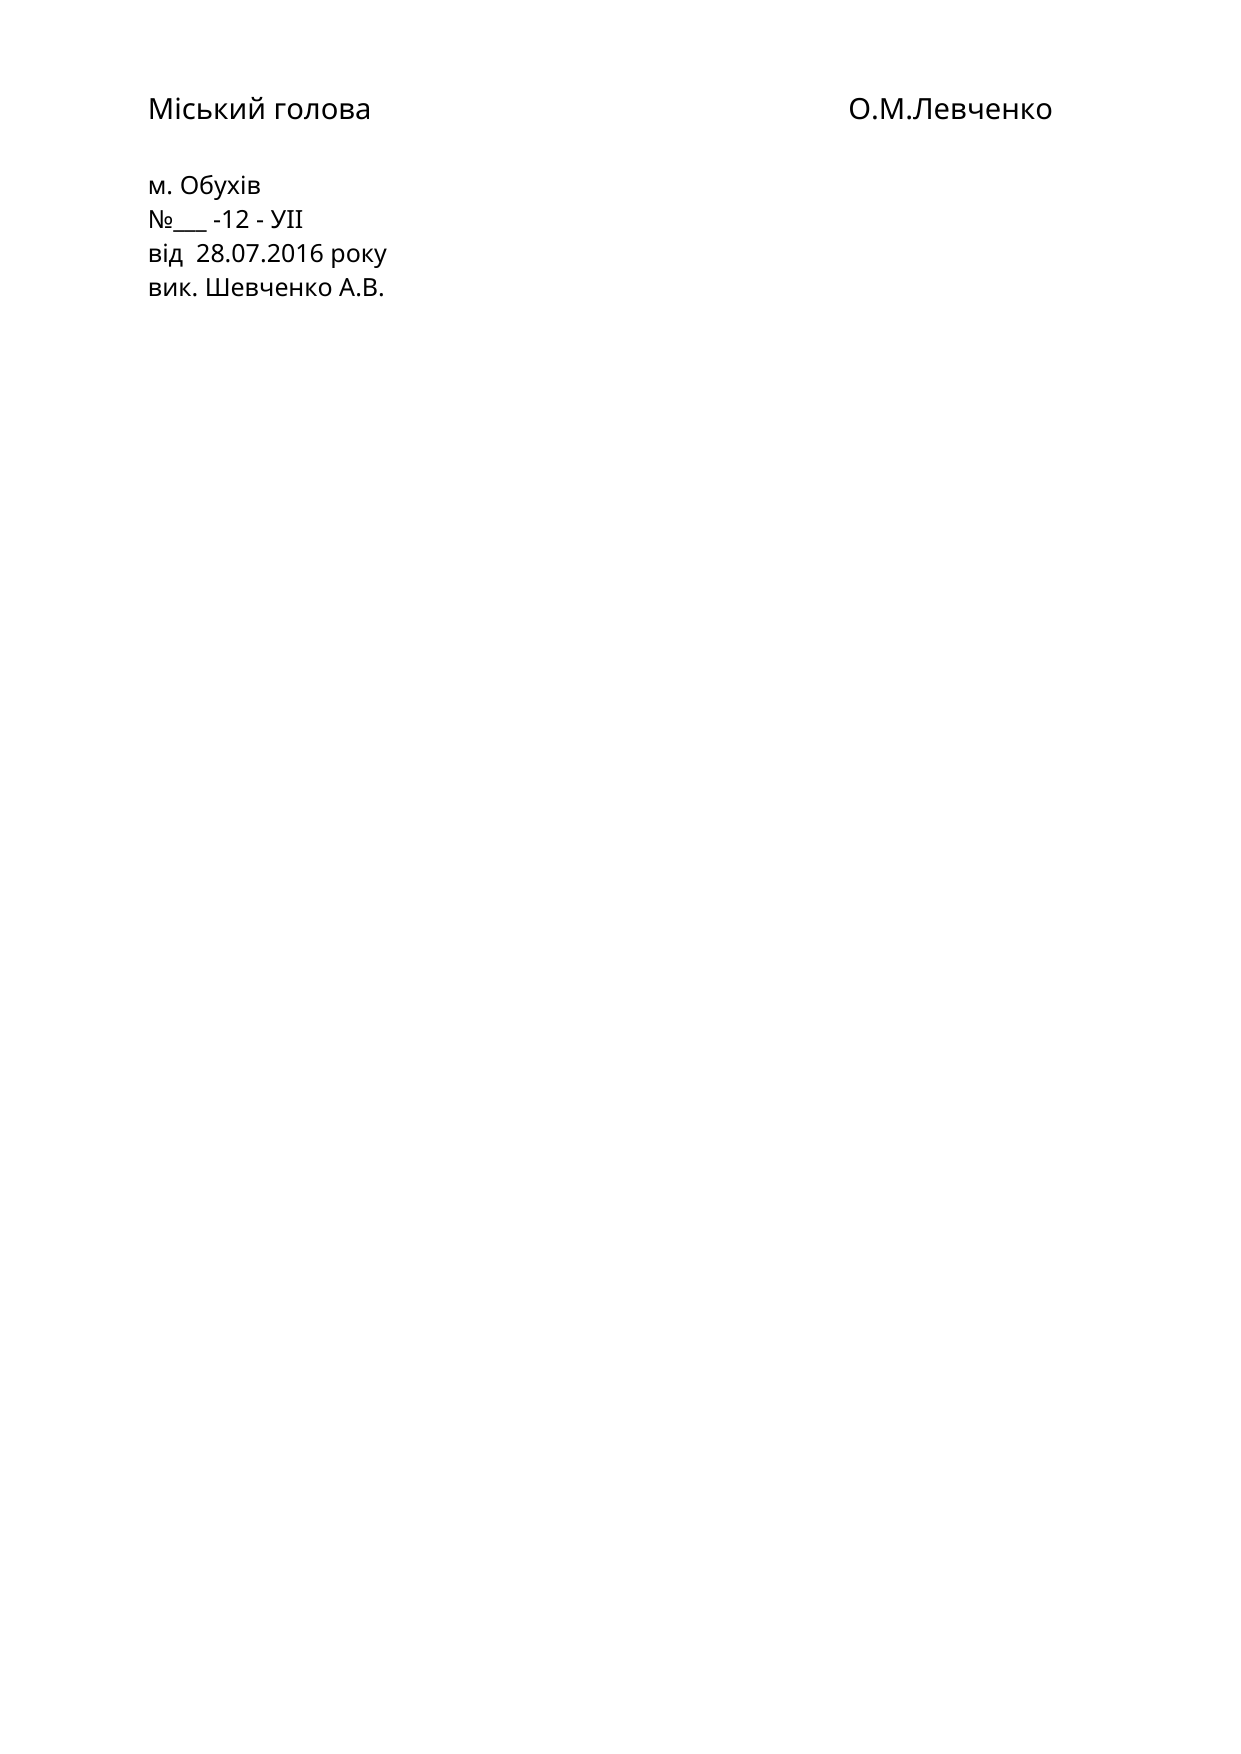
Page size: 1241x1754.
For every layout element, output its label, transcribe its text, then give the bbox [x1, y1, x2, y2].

text від 28.07.2016 року [148, 236, 1152, 270]
text м. Обухів [148, 168, 1152, 202]
text №___ -12 - УІІ [148, 202, 1152, 236]
text Міський голова О.М.Левченко [148, 88, 1152, 128]
text вик. Шевченко А.В. [148, 270, 1152, 304]
